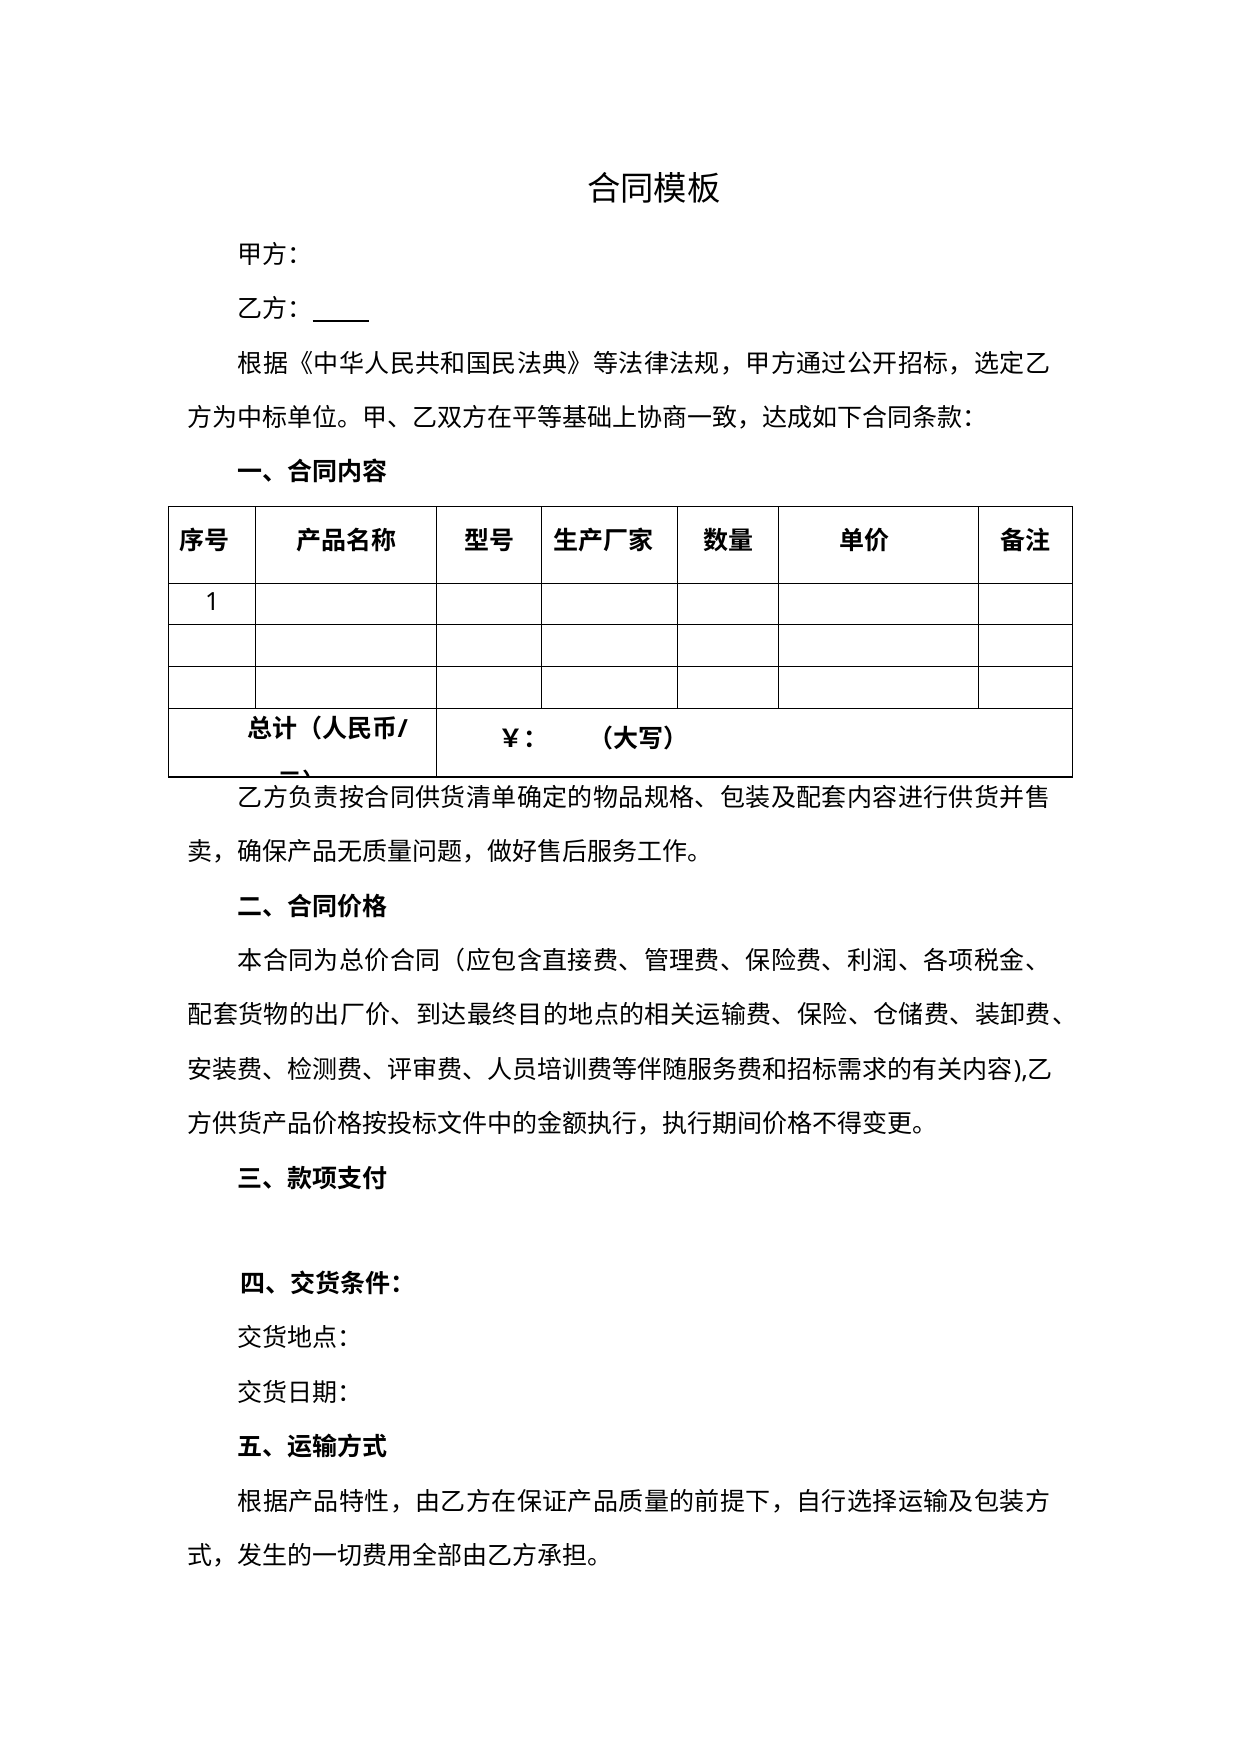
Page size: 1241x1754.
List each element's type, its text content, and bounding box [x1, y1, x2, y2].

text 甲方： [187, 234, 1053, 271]
table_cell ￥： （大写） [437, 709, 1072, 776]
text 交货日期： [187, 1372, 1053, 1408]
table_cell [979, 667, 1072, 707]
table_cell [979, 584, 1072, 624]
table_cell [678, 667, 778, 707]
table_header 型号 [437, 507, 541, 583]
table_header 单价 [779, 507, 978, 583]
table_cell [437, 584, 541, 624]
text 四、交货条件： [189, 1263, 1053, 1300]
table_cell [779, 667, 978, 707]
table_cell [542, 625, 677, 666]
text 本合同为总价合同（应包含直接费、管理费、保险费、利润、各项税金、配套货物的出厂价、到达最终目的地点的相关运输费、保险、仓储费、装卸费、安装费、检测费、评审费、人员培训费等伴随服务费和招标需求的有关内容),乙方供货产品价格按投标文件中的金额执行，执行期间价格不得变更。 [187, 941, 1053, 1140]
table_header 产品名称 [256, 507, 436, 583]
table_header 数量 [678, 507, 778, 583]
table_cell [979, 625, 1072, 666]
table_cell 总计（人民币/元） [169, 709, 436, 776]
table_cell [256, 667, 436, 707]
text 二、合同价格 [187, 886, 1053, 922]
table_cell [542, 584, 677, 624]
text 合同模板 [187, 162, 1053, 210]
table_cell 1 [169, 584, 255, 624]
text 五、运输方式 [187, 1427, 1053, 1463]
table_cell [542, 667, 677, 707]
table_cell [169, 667, 255, 707]
table_cell [437, 667, 541, 707]
table_cell [256, 625, 436, 666]
table_cell [779, 625, 978, 666]
table_cell [678, 625, 778, 666]
text 乙方负责按合同供货清单确定的物品规格、包装及配套内容进行供货并售卖，确保产品无质量问题，做好售后服务工作。 [187, 778, 1053, 868]
list 款项支付 [187, 1158, 1053, 1194]
table_cell [169, 625, 255, 666]
text 根据《中华人民共和国民法典》等法律法规，甲方通过公开招标，选定乙方为中标单位。甲、乙双方在平等基础上协商一致，达成如下合同条款： [187, 343, 1053, 434]
table_cell [779, 584, 978, 624]
table_cell [678, 584, 778, 624]
table_cell [437, 625, 541, 666]
text 一、合同内容 [187, 452, 1053, 488]
text 根据产品特性，由乙方在保证产品质量的前提下，自行选择运输及包装方式，发生的一切费用全部由乙方承担。 [187, 1481, 1053, 1572]
table_header 生产厂家 [542, 507, 677, 583]
text 交货地点： [187, 1318, 1053, 1354]
text 乙方： [187, 289, 1053, 325]
table_cell [256, 584, 436, 624]
table_header 序号 [169, 507, 255, 583]
table_header 备注 [979, 507, 1072, 583]
